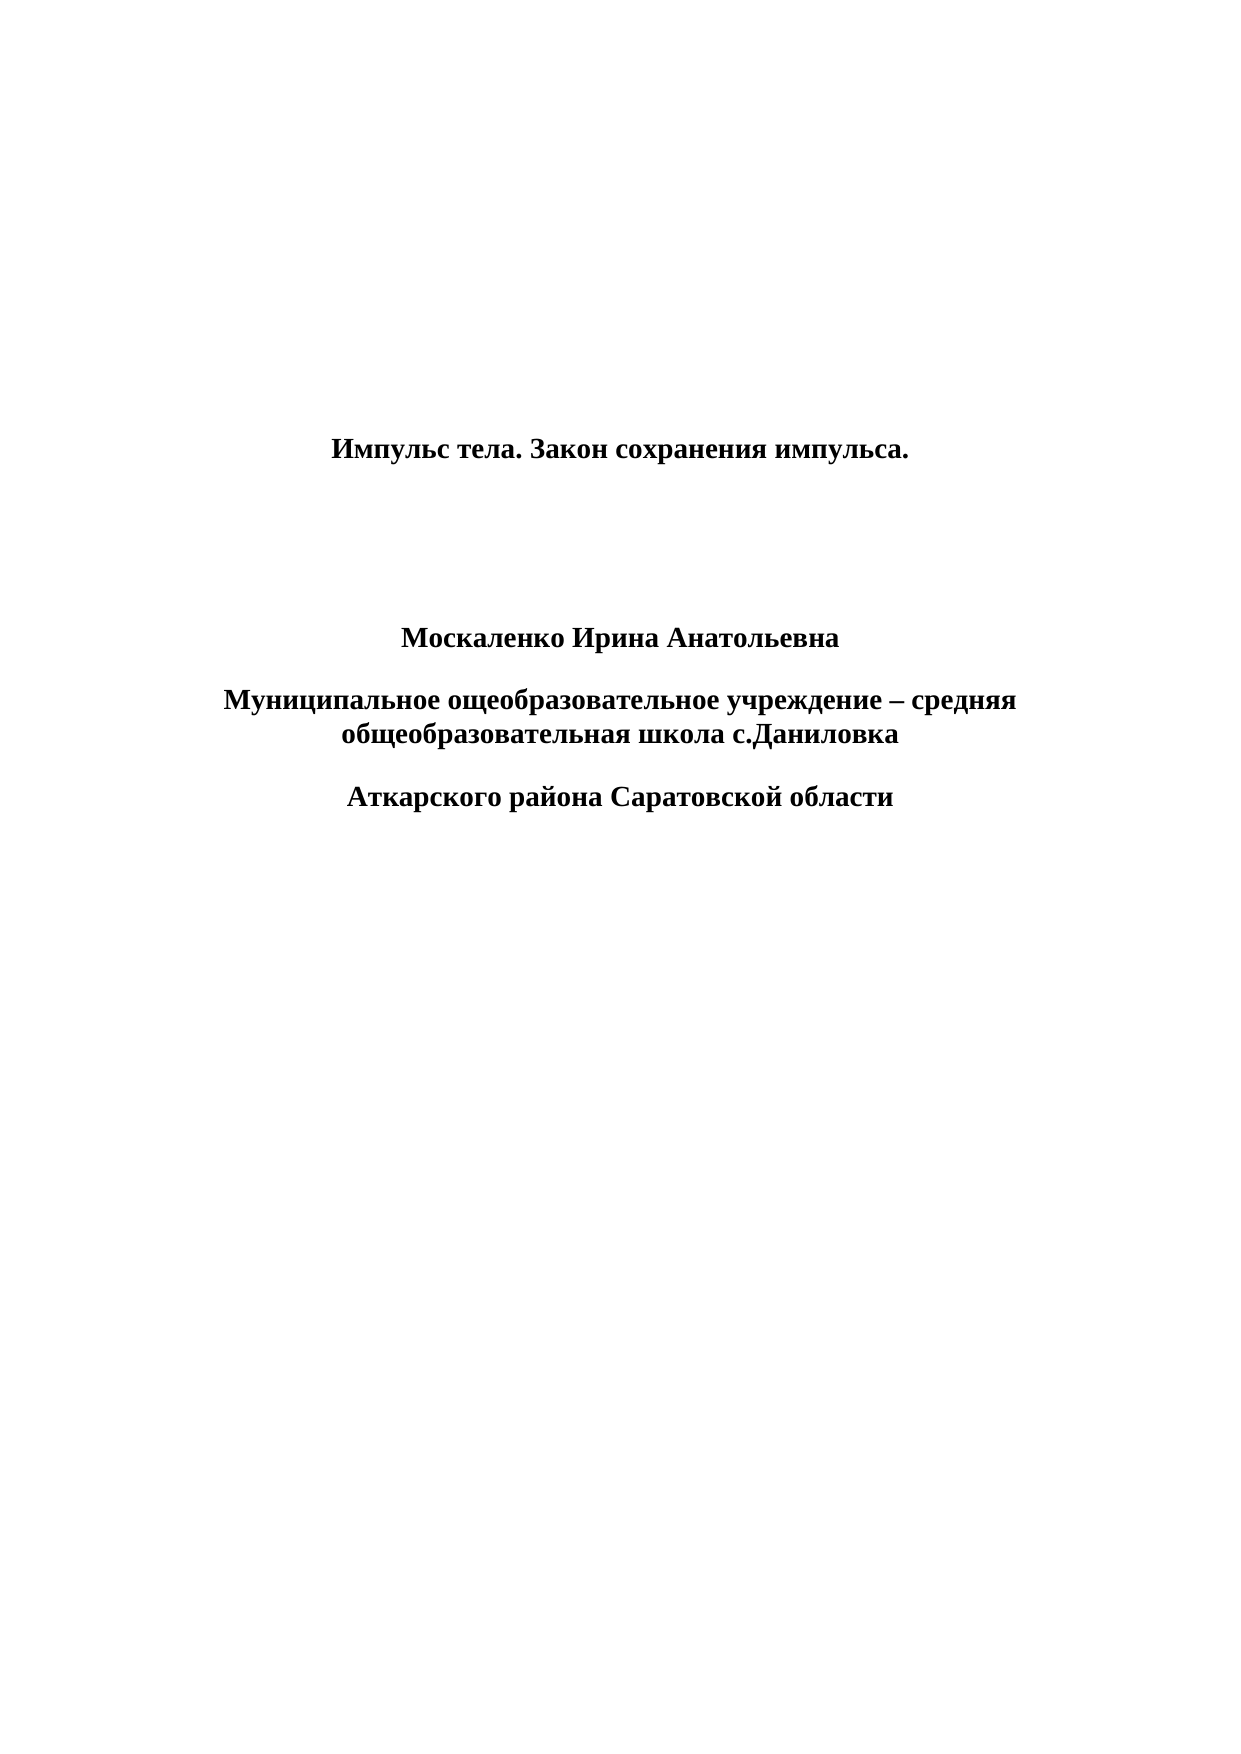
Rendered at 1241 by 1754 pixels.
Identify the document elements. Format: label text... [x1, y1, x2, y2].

text Аткарского района Саратовской области [118, 779, 1122, 812]
text Импульс тела. Закон сохранения импульса. [118, 432, 1122, 465]
text Муниципальное ощеобразовательное учреждение – средняя общеобразовательная школа с.Даниловка [118, 682, 1122, 749]
text Москаленко Ирина Анатольевна [118, 620, 1122, 653]
